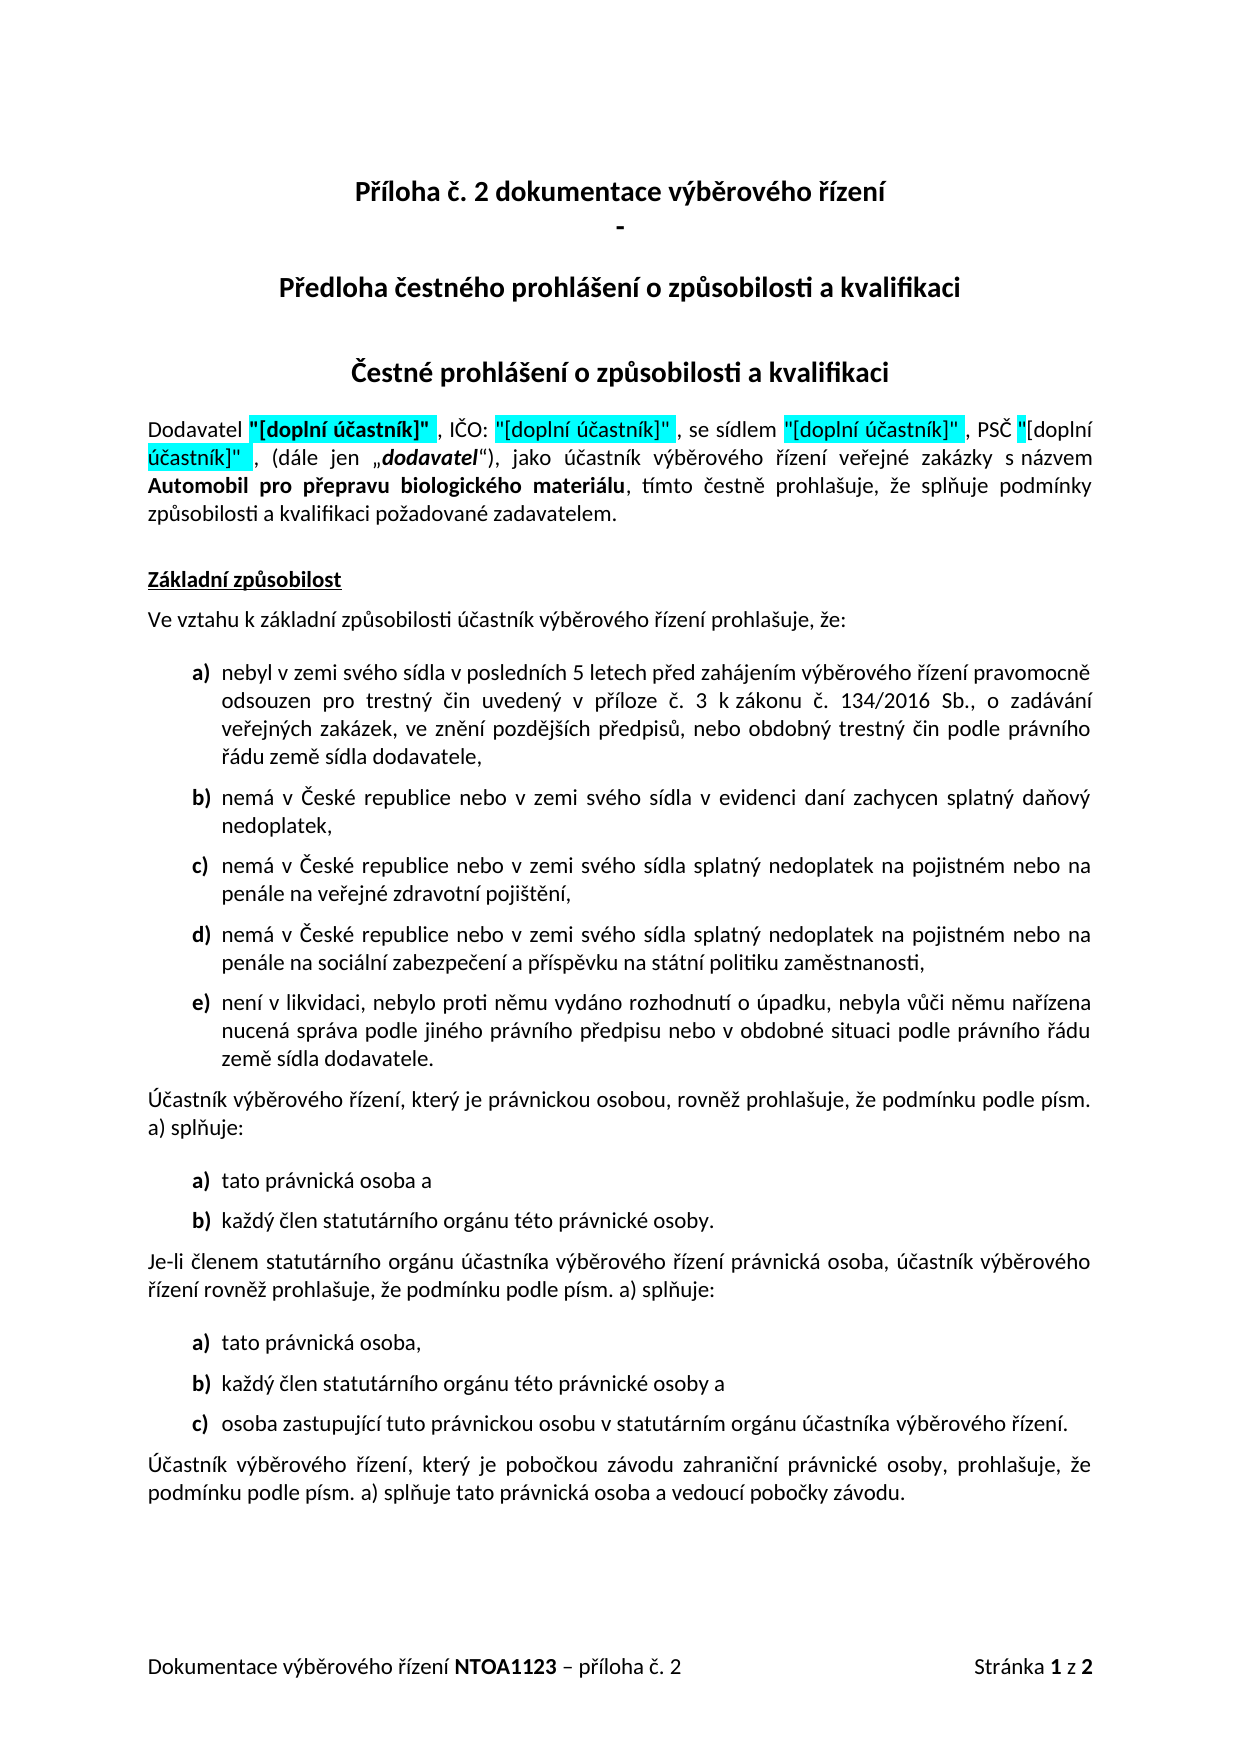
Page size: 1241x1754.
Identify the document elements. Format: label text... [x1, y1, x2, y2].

text Čestné prohlášení o způsobilosti a kvalifikaci [148, 354, 1093, 390]
list každý člen statutárního orgánu této právnické osoby. [192, 1207, 1093, 1234]
text - [148, 208, 1093, 244]
text nemá v České republice nebo v zemi svého sídla splatný nedoplatek na pojistném nebo na penále na veřejné zdravotní pojištění, [192, 851, 1093, 907]
text Dodavatel , IČO: , se sídlem , PSČ , (dále jen „dodavatel“), jako účastník výběrového řízení veřejné zakázky s názvem Automobil pro přepravu biologického materiálu, tímto čestně prohlašuje, že splňuje podmínky způsobilosti a kvalifikaci požadované zadavatelem. [148, 415, 1093, 527]
list tato právnická osoba, [192, 1328, 1093, 1356]
text Příloha č. 2 dokumentace výběrového řízení [148, 173, 1093, 208]
text Ve vztahu k základní způsobilosti účastník výběrového řízení prohlašuje, že: [148, 605, 1093, 633]
list osoba zastupující tuto právnickou osobu v statutárním orgánu účastníka výběrového řízení. [192, 1409, 1093, 1437]
text nebyl v zemi svého sídla v posledních 5 letech před zahájením výběrového řízení pravomocně odsouzen pro trestný čin uvedený v příloze č. 3 k zákonu č. 134/2016 Sb., o zadávání veřejných zakázek, ve znění pozdějších předpisů, nebo obdobný trestný čin podle právního řádu země sídla dodavatele, [192, 658, 1093, 770]
text nemá v České republice nebo v zemi svého sídla v evidenci daní zachycen splatný daňový nedoplatek, [192, 783, 1093, 839]
list tato právnická osoba a [192, 1166, 1093, 1194]
text Základní způsobilost [148, 565, 1093, 593]
text nemá v České republice nebo v zemi svého sídla splatný nedoplatek na pojistném nebo na penále na sociální zabezpečení a příspěvku na státní politiku zaměstnanosti, [192, 920, 1093, 976]
text Účastník výběrového řízení, který je pobočkou závodu zahraniční právnické osoby, prohlašuje, že podmínku podle písm. a) splňuje tato právnická osoba a vedoucí pobočky závodu. [148, 1450, 1093, 1506]
list každý člen statutárního orgánu této právnické osoby a [192, 1369, 1093, 1397]
text Účastník výběrového řízení, který je právnickou osobou, rovněž prohlašuje, že podmínku podle písm. a) splňuje: [148, 1085, 1093, 1141]
text Předloha čestného prohlášení o způsobilosti a kvalifikaci [148, 269, 1093, 304]
text není v likvidaci, nebylo proti němu vydáno rozhodnutí o úpadku, nebyla vůči němu nařízena nucená správa podle jiného právního předpisu nebo v obdobné situaci podle právního řádu země sídla dodavatele. [192, 988, 1093, 1072]
text Je-li členem statutárního orgánu účastníka výběrového řízení právnická osoba, účastník výběrového řízení rovněž prohlašuje, že podmínku podle písm. a) splňuje: [148, 1247, 1093, 1303]
